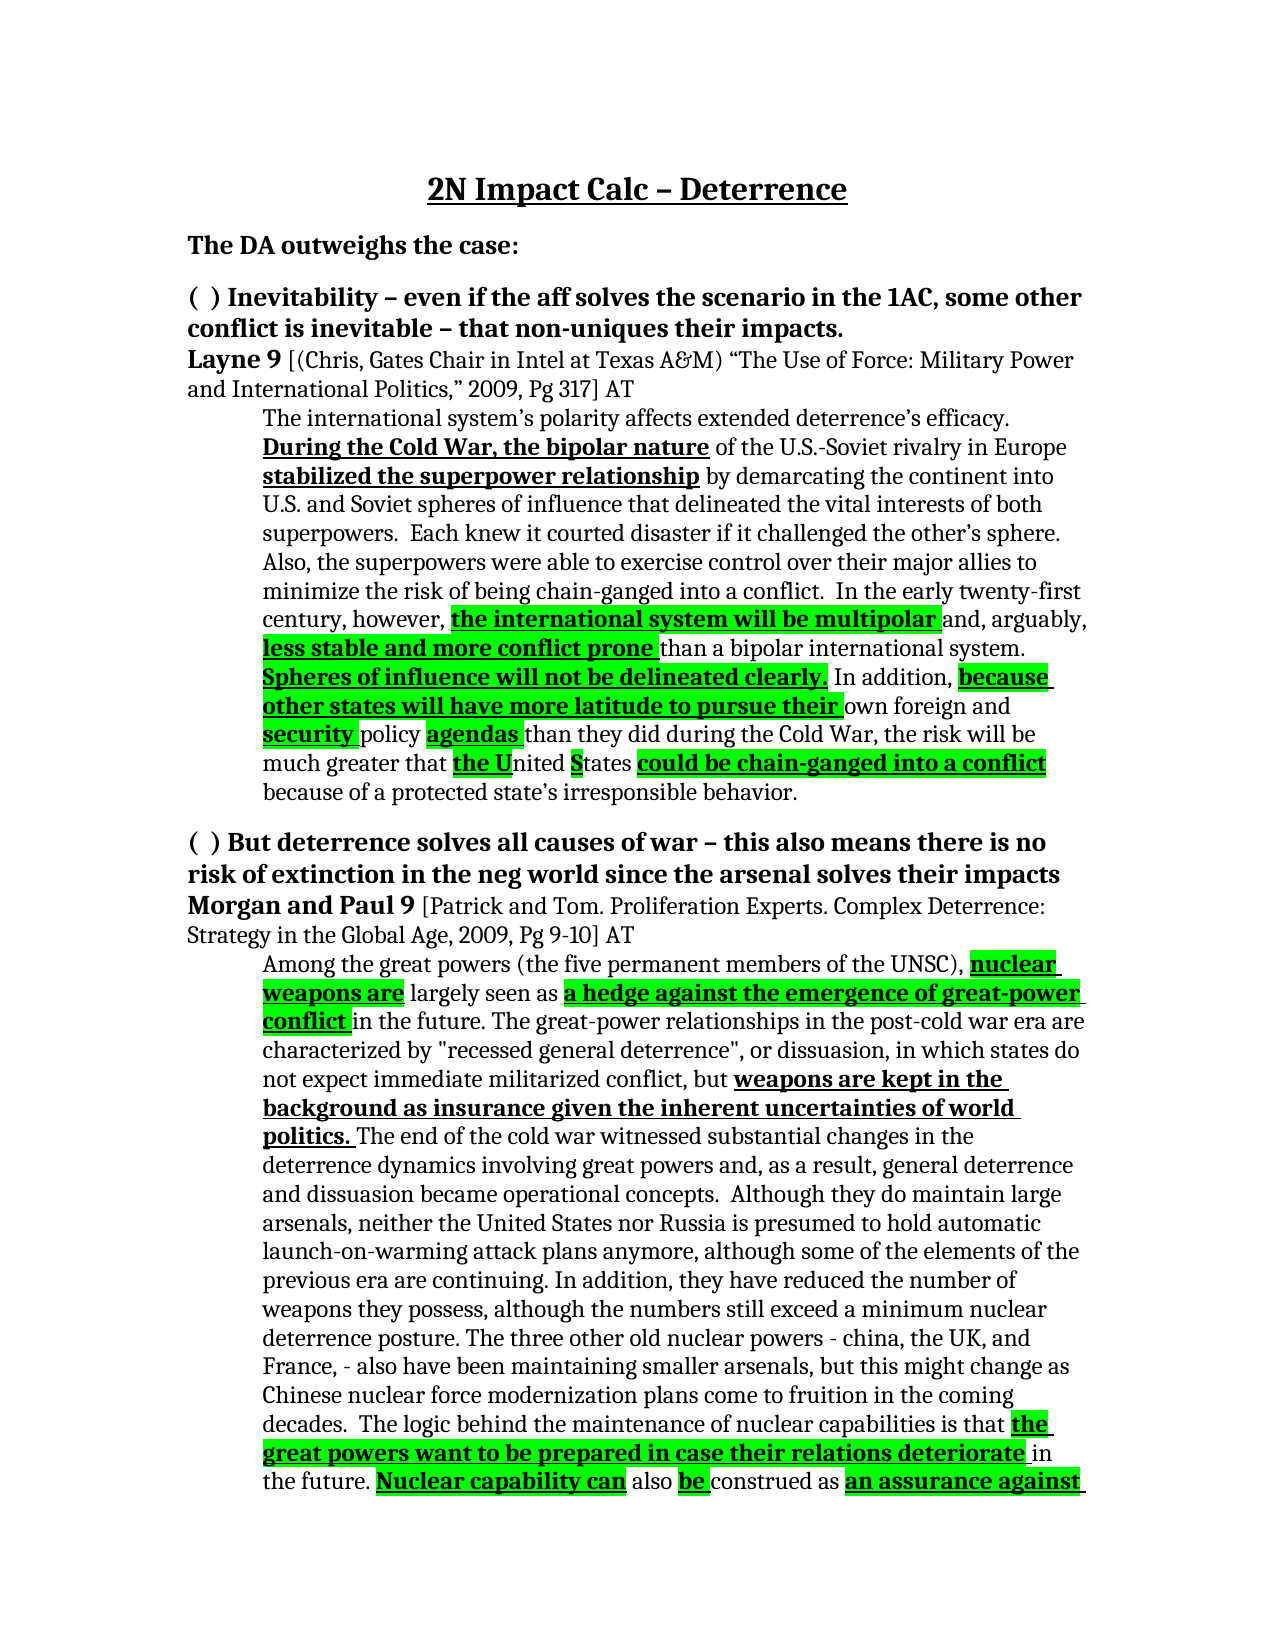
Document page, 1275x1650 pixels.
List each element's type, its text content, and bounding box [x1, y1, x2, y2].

subtitle ( ) Inevitability – even if the aff solves the scenario in the 1AC, some other conflict is inevitable – that non-uniques their impacts. [187, 282, 1087, 344]
text Morgan and Paul 9 [Patrick and Tom. Proliferation Experts. Complex Deterrence: Strategy in the Global Age, 2009, Pg 9-10] AT [187, 890, 1087, 950]
text Layne 9 [(Chris, Gates Chair in Intel at Texas A&M) “The Use of Force: Military Power and International Politics,” 2009, Pg 317] AT [187, 344, 1087, 404]
subtitle ( ) But deterrence solves all causes of war – this also means there is no risk of extinction in the neg world since the arsenal solves their impacts [187, 827, 1087, 890]
subtitle 2N Impact Calc – Deterrence [187, 171, 1087, 209]
subtitle The DA outweighs the case: [187, 230, 1087, 261]
text The international system’s polarity affects extended deterrence’s efficacy. During the Cold War, the bipolar nature of the U.S.-Soviet rivalry in Europe stabilized the superpower relationship by demarcating the continent into U.S. and Soviet spheres of influence that delineated the vital interests of both superpowers. Each knew it courted disaster if it challenged the other’s sphere. Also, the superpowers were able to exercise control over their major allies to minimize the risk of being chain-ganged into a conflict. In the early twenty-first century, however, the international system will be multipolar and, arguably, less stable and more conflict prone than a bipolar international system. Spheres of influence will not be delineated clearly. In addition, because other states will have more latitude to pursue their own foreign and security policy agendas than they did during the Cold War, the risk will be much greater that the United States could be chain-ganged into a conflict because of a protected state’s irresponsible behavior. [262, 404, 1087, 807]
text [262, 950, 1087, 1496]
